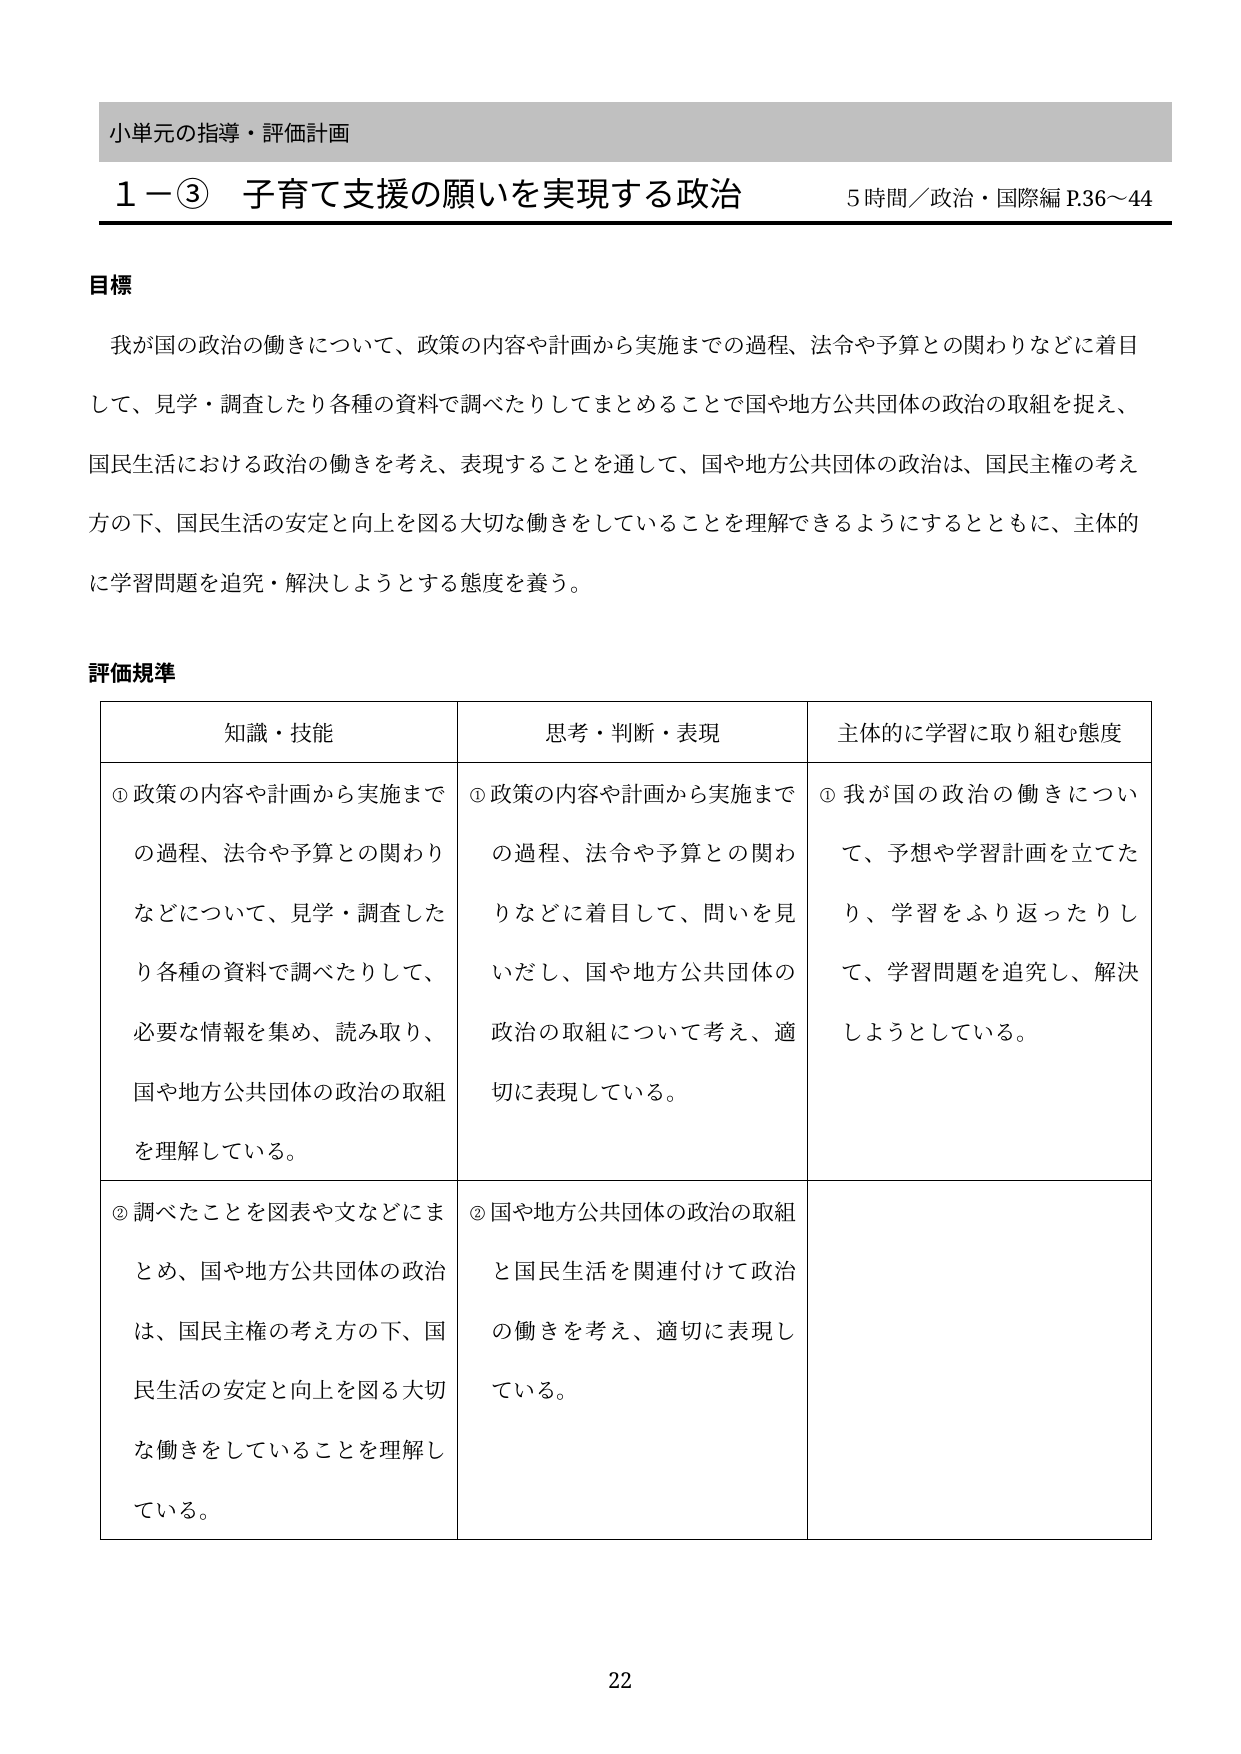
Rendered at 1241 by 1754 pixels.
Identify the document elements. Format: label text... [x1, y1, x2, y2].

table_header 思考・判断・表現 [458, 702, 807, 762]
table_cell ①我が国の政治の働きについて、予想や学習計画を立てたり、学習をふり返ったりして、学習問題を追究し、解決しようとしている。 [808, 763, 1151, 1180]
table_cell ①政策の内容や計画から実施までの過程、法令や予算との関わりなどに着目して、問いを見いだし、国や地方公共団体の政治の取組について考え、適切に表現している。 [458, 763, 807, 1180]
text 評価規準 [89, 642, 1152, 701]
table_cell ①政策の内容や計画から実施までの過程、法令や予算との関わりなどについて、見学・調査したり各種の資料で調べたりして、必要な情報を集め、読み取り、国や地方公共団体の政治の取組を理解している。 [101, 763, 457, 1180]
table_cell ②国や地方公共団体の政治の取組と国民生活を関連付けて政治の働きを考え、適切に表現している。 [458, 1181, 807, 1538]
text 目標 [89, 254, 1152, 314]
table_header 知識・技能 [101, 702, 457, 762]
table_cell １－③ 子育て支援の願いを実現する政治 ５時間／政治・国際編P.36～44 [99, 162, 1172, 221]
table_cell ②調べたことを図表や文などにまとめ、国や地方公共団体の政治は、国民主権の考え方の下、国民生活の安定と向上を図る大切な働きをしていることを理解している。 [101, 1181, 457, 1538]
text 我が国の政治の働きについて、政策の内容や計画から実施までの過程、法令や予算との関わりなどに着目して、見学・調査したり各種の資料で調べたりしてまとめることで国や地方公共団体の政治の取組を捉え、国民生活における政治の働きを考え、表現することを通して、国や地方公共団体の政治は、国民主権の考え方の下、国民生活の安定と向上を図る大切な働きをしていることを理解できるようにするとともに、主体的に学習問題を追究・解決しようとする態度を養う。 [89, 314, 1152, 612]
table_header 主体的に学習に取り組む態度 [808, 702, 1151, 762]
table_cell [808, 1181, 1151, 1538]
table_header 小単元の指導・評価計画 [99, 102, 1172, 162]
